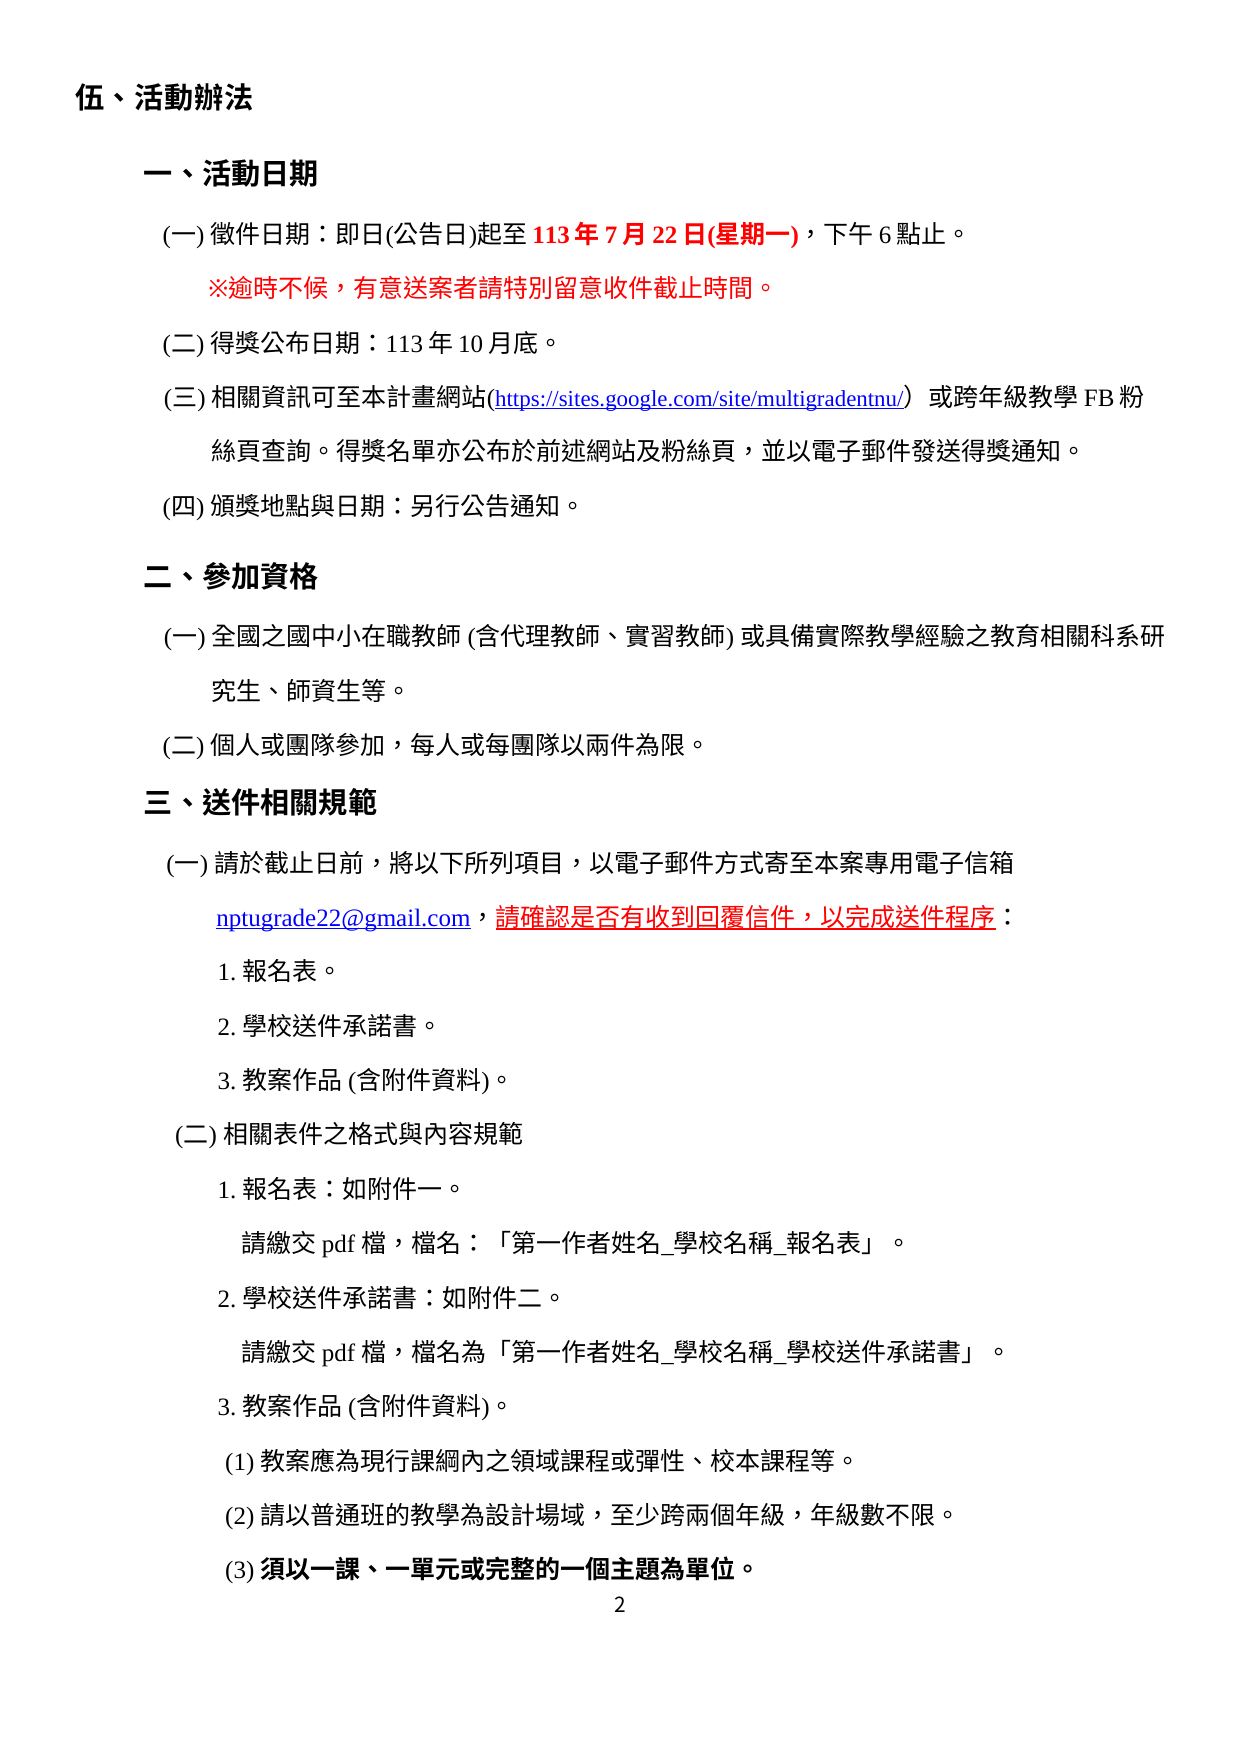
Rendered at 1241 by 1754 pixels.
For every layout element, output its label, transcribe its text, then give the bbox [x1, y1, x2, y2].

text ※逾時不候，有意送案者請特別留意收件截止時間。 [75, 269, 1165, 305]
text 3. 教案作品 (含附件資料)。 [155, 1387, 1165, 1423]
text 2. 學校送件承諾書。 [155, 1006, 1165, 1042]
text (四) 頒獎地點與日期：另行公告通知。 [75, 486, 1165, 522]
text 請繳交pdf 檔，檔名：「第一作者姓名_學校名稱_報名表」。 [178, 1224, 1165, 1260]
text 1. 報名表。 [155, 952, 1165, 988]
text 二、參加資格 [144, 553, 1165, 595]
text 伍、活動辦法 [75, 75, 1165, 117]
text (2) 請以普通班的教學為設計場域，至少跨兩個年級，年級數不限。 [75, 1496, 1165, 1532]
text (3) 須以一課、一單元或完整的一個主題為單位。 [75, 1550, 1165, 1586]
text (二) 得獎公布日期：113年10月底。 [75, 323, 1165, 359]
text (一) 徵件日期：即日(公告日)起至113年7月22日(星期一)，下午6點止。 [75, 214, 1165, 251]
text 請繳交pdf 檔，檔名為「第一作者姓名_學校名稱_學校送件承諾書」。 [178, 1332, 1165, 1369]
text 三、送件相關規範 [144, 780, 1165, 822]
text 一、活動日期 [144, 151, 1165, 193]
text (二) 相關表件之格式與內容規範 [75, 1115, 1165, 1151]
text 2. 學校送件承諾書：如附件二。 [155, 1278, 1165, 1314]
text 3. 教案作品 (含附件資料)。 [155, 1061, 1165, 1097]
text (二) 個人或團隊參加，每人或每團隊以兩件為限。 [75, 725, 1165, 762]
text 1. 報名表：如附件一。 [155, 1169, 1165, 1206]
text (1) 教案應為現行課綱內之領域課程或彈性、校本課程等。 [75, 1441, 1165, 1477]
text (一) 全國之國中小在職教師 (含代理教師、實習教師) 或具備實際教學經驗之教育相關科系研究生、師資生等。 [164, 617, 1165, 707]
text (三) 相關資訊可至本計畫網站(https://sites.google.com/site/multigradentnu/）或跨年級教學FB粉絲頁查詢。得獎名單亦公布於前述網站及粉絲頁，並以電子郵件發送得獎通知。 [164, 377, 1165, 468]
text (一) 請於截止日前，將以下所列項目，以電子郵件方式寄至本案專用電子信箱nptugrade22@gmail.com，請確認是否有收到回覆信件，以完成送件程序： [166, 843, 1165, 934]
